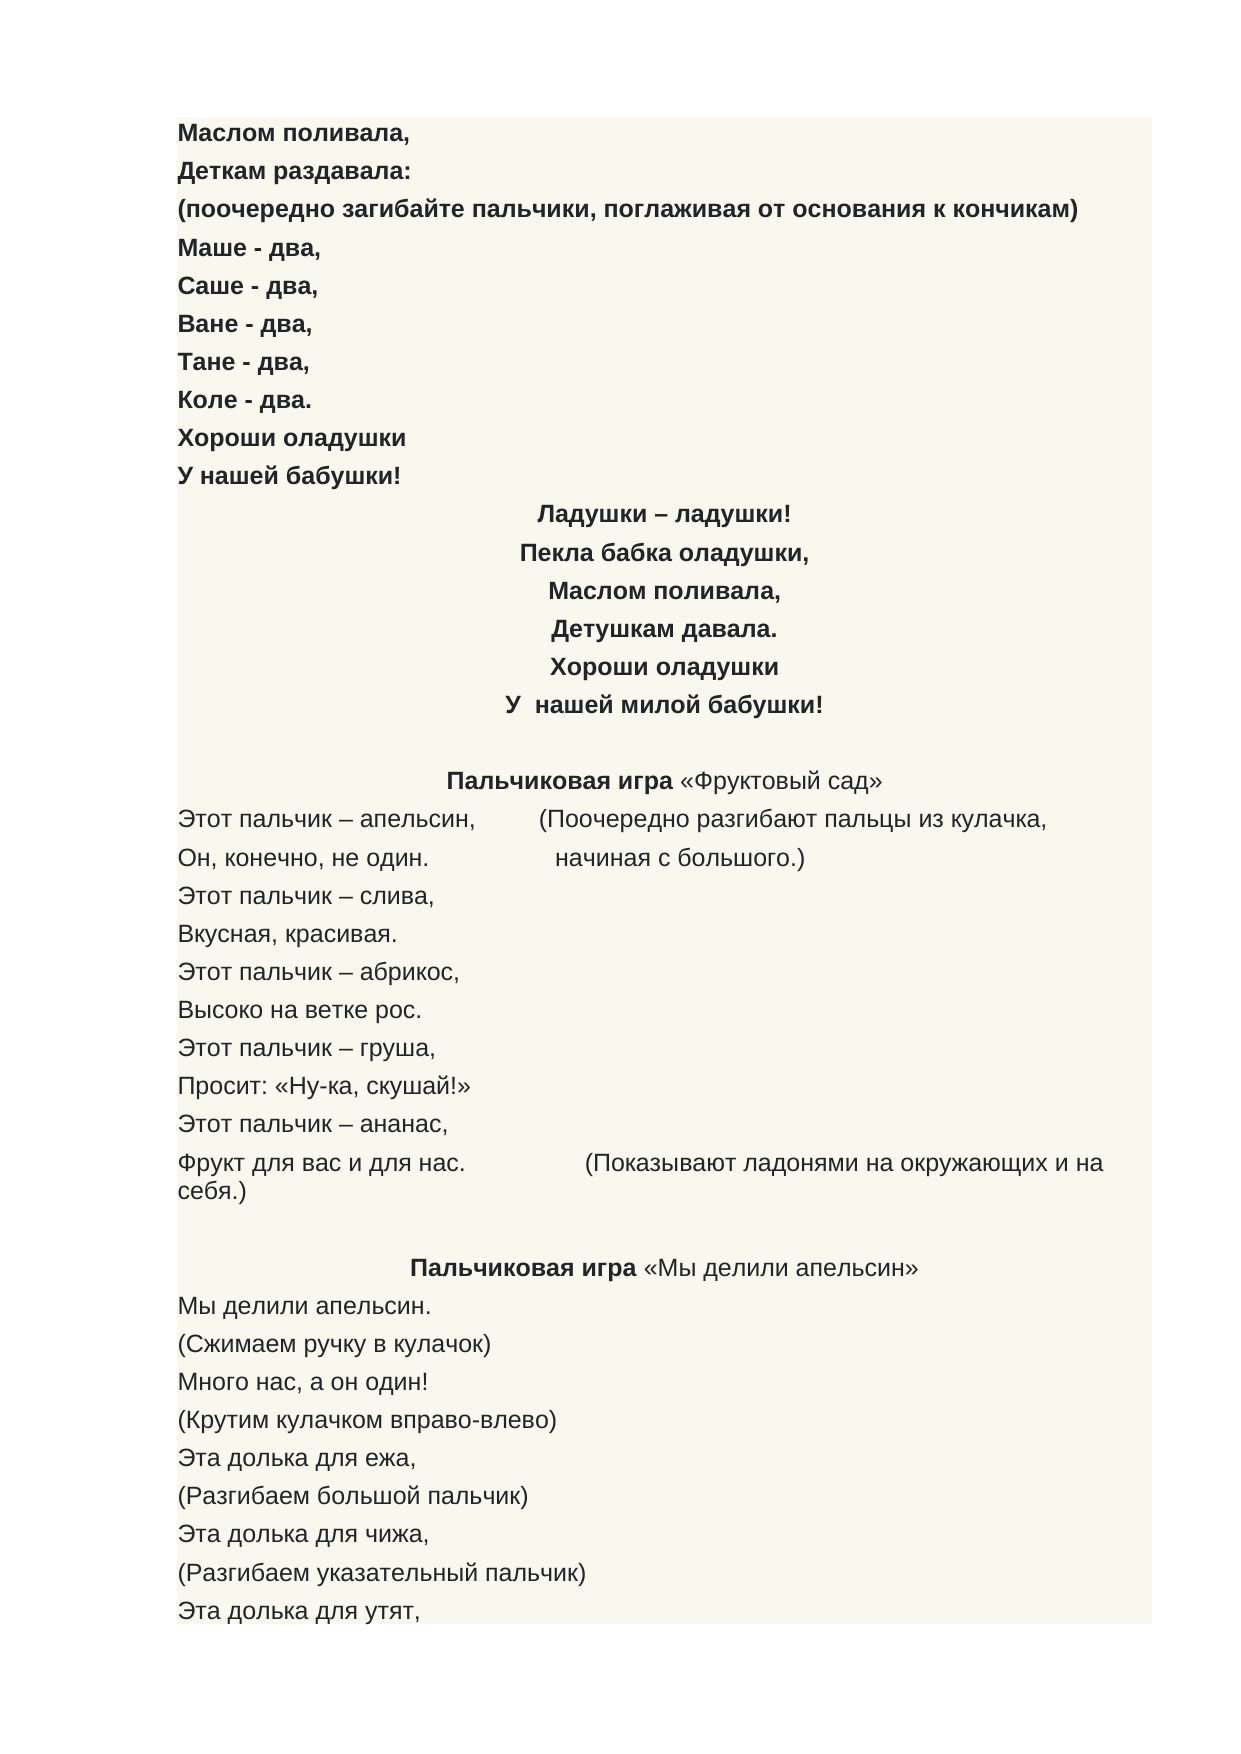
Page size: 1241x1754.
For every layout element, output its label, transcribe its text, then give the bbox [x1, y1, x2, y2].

text Мы делили апельсин. [177, 1291, 1152, 1319]
text Детушкам давала. [177, 614, 1152, 642]
text Эта долька для ежа, [177, 1443, 1152, 1472]
text Этот пальчик – апельсин, (Поочередно разгибают пальцы из кулачка, [177, 804, 1152, 833]
text У нашей бабушки! [177, 461, 1152, 490]
text Этот пальчик – абрикос, [177, 957, 1152, 986]
text Пальчиковая игра «Фруктовый сад» [177, 766, 1152, 795]
text Он, конечно, не один. начиная с большого.) [177, 842, 1152, 871]
text Хороши оладушки [177, 652, 1152, 681]
text (поочередно загибайте пальчики, поглаживая от основания к кончикам) [177, 194, 1152, 223]
text Вкусная, красивая. [177, 919, 1152, 947]
text Эта долька для утят, [177, 1596, 1152, 1624]
text Деткам раздавала: [177, 156, 1152, 185]
text (Крутим кулачком вправо-влево) [177, 1405, 1152, 1434]
text Саше - два, [177, 271, 1152, 299]
text (Разгибаем большой пальчик) [177, 1481, 1152, 1510]
text Ване - два, [177, 309, 1152, 337]
text Пальчиковая игра «Мы делили апельсин» [177, 1252, 1152, 1281]
text Этот пальчик – слива, [177, 881, 1152, 909]
text Коле - два. [177, 385, 1152, 414]
text Ладушки – ладушки! [177, 499, 1152, 528]
text Тане - два, [177, 347, 1152, 376]
text Высоко на ветке рос. [177, 995, 1152, 1024]
text Этот пальчик – груша, [177, 1033, 1152, 1062]
text Маслом поливала, [177, 118, 1152, 147]
text Маше - два, [177, 232, 1152, 261]
text Просит: «Ну-ка, скушай!» [177, 1071, 1152, 1100]
text (Разгибаем указательный пальчик) [177, 1557, 1152, 1586]
text У нашей милой бабушки! [177, 690, 1152, 719]
text Много нас, а он один! [177, 1367, 1152, 1396]
text Маслом поливала, [177, 576, 1152, 604]
text Пекла бабка оладушки, [177, 537, 1152, 566]
text Эта долька для чижа, [177, 1519, 1152, 1548]
text (Сжимаем ручку в кулачок) [177, 1329, 1152, 1357]
text Фрукт для вас и для нас. (Показывают ладонями на окружающих и на себя.) [177, 1147, 1152, 1205]
text Этот пальчик – ананас, [177, 1109, 1152, 1138]
text Хороши оладушки [177, 423, 1152, 452]
